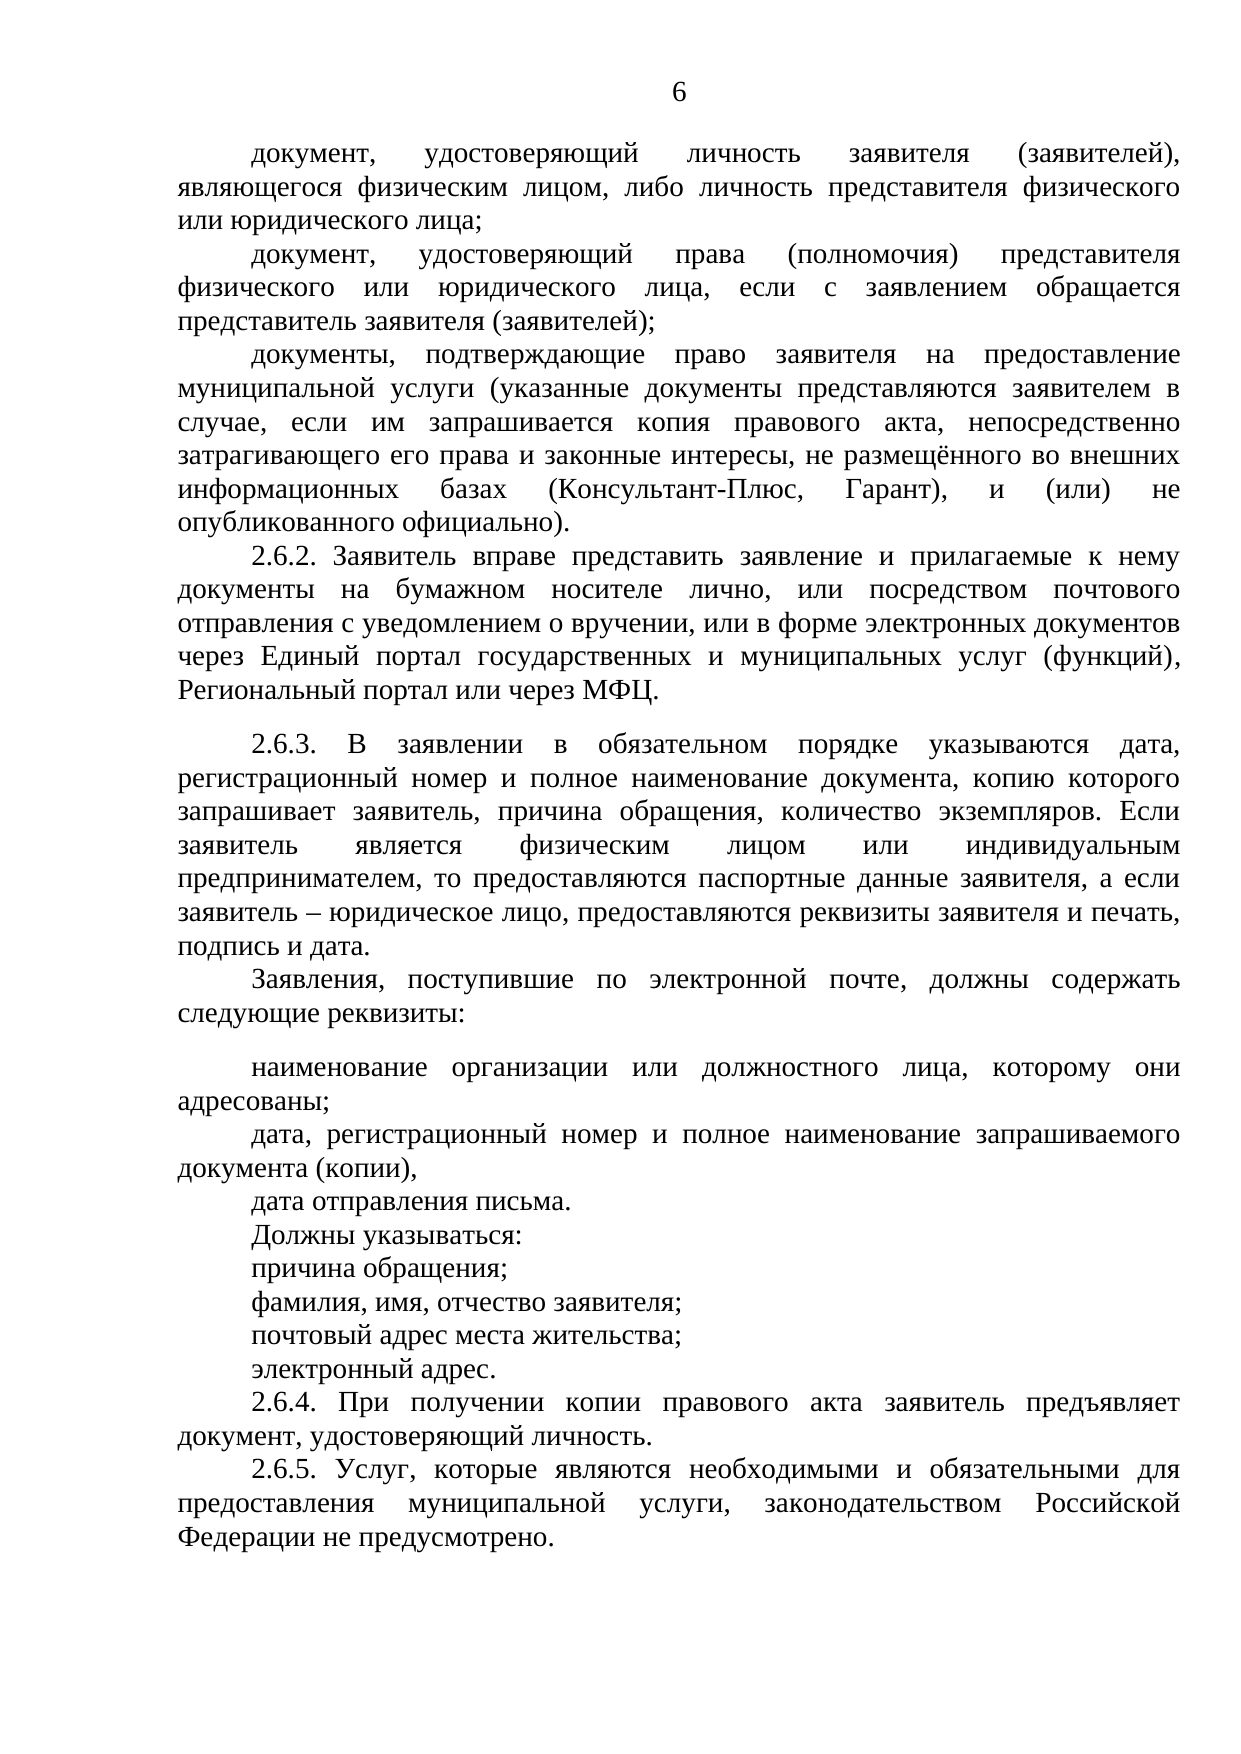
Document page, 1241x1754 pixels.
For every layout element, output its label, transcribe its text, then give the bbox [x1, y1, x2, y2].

text Должны указываться: [177, 1217, 1181, 1250]
text дата отправления письма. [177, 1183, 1181, 1217]
text 2.6.3. В заявлении в обязательном порядке указываются дата, регистрационный номер и полное наименование документа, копию которого запрашивает заявитель, причина обращения, количество экземпляров. Если заявитель является физическим лицом или индивидуальным предпринимателем, то предоставляются паспортные данные заявителя, а если заявитель – юридическое лицо, предоставляются реквизиты заявителя и печать, подпись и дата. [177, 726, 1181, 961]
text причина обращения; [177, 1250, 1181, 1284]
text почтовый адрес места жительства; [177, 1317, 1181, 1351]
text дата, регистрационный номер и полное наименование запрашиваемого документа (копии), [177, 1116, 1181, 1183]
text Заявления, поступившие по электронной почте, должны содержать следующие реквизиты: [177, 961, 1181, 1028]
text наименование организации или должностного лица, которому они адресованы; [177, 1049, 1181, 1116]
text фамилия, имя, отчество заявителя; [177, 1284, 1181, 1317]
text документ, удостоверяющий права (полномочия) представителя физического или юридического лица, если с заявлением обращается представитель заявителя (заявителей); [177, 236, 1181, 337]
text 2.6.5. Услуг, которые являются необходимыми и обязательными для предоставления муниципальной услуги, законодательством Российской Федерации не предусмотрено. [177, 1452, 1181, 1552]
text документы, подтверждающие право заявителя на предоставление муниципальной услуги (указанные документы представляются заявителем в случае, если им запрашивается копия правового акта, непосредственно затрагивающего его права и законные интересы, не размещённого во внешних информационных базах (Консультант-Плюс, Гарант), и (или) не опубликованного официально). [177, 337, 1181, 538]
text 2.6.4. При получении копии правового акта заявитель предъявляет документ, удостоверяющий личность. [177, 1384, 1181, 1452]
text электронный адрес. [177, 1351, 1181, 1384]
text документ, удостоверяющий личность заявителя (заявителей), являющегося физическим лицом, либо личность представителя физического или юридического лица; [177, 135, 1181, 236]
text 2.6.2. Заявитель вправе представить заявление и прилагаемые к нему документы на бумажном носителе лично, или посредством почтового отправления с уведомлением о вручении, или в форме электронных документов через Единый портал государственных и муниципальных услуг (функций), Региональный портал или через МФЦ. [177, 538, 1181, 706]
